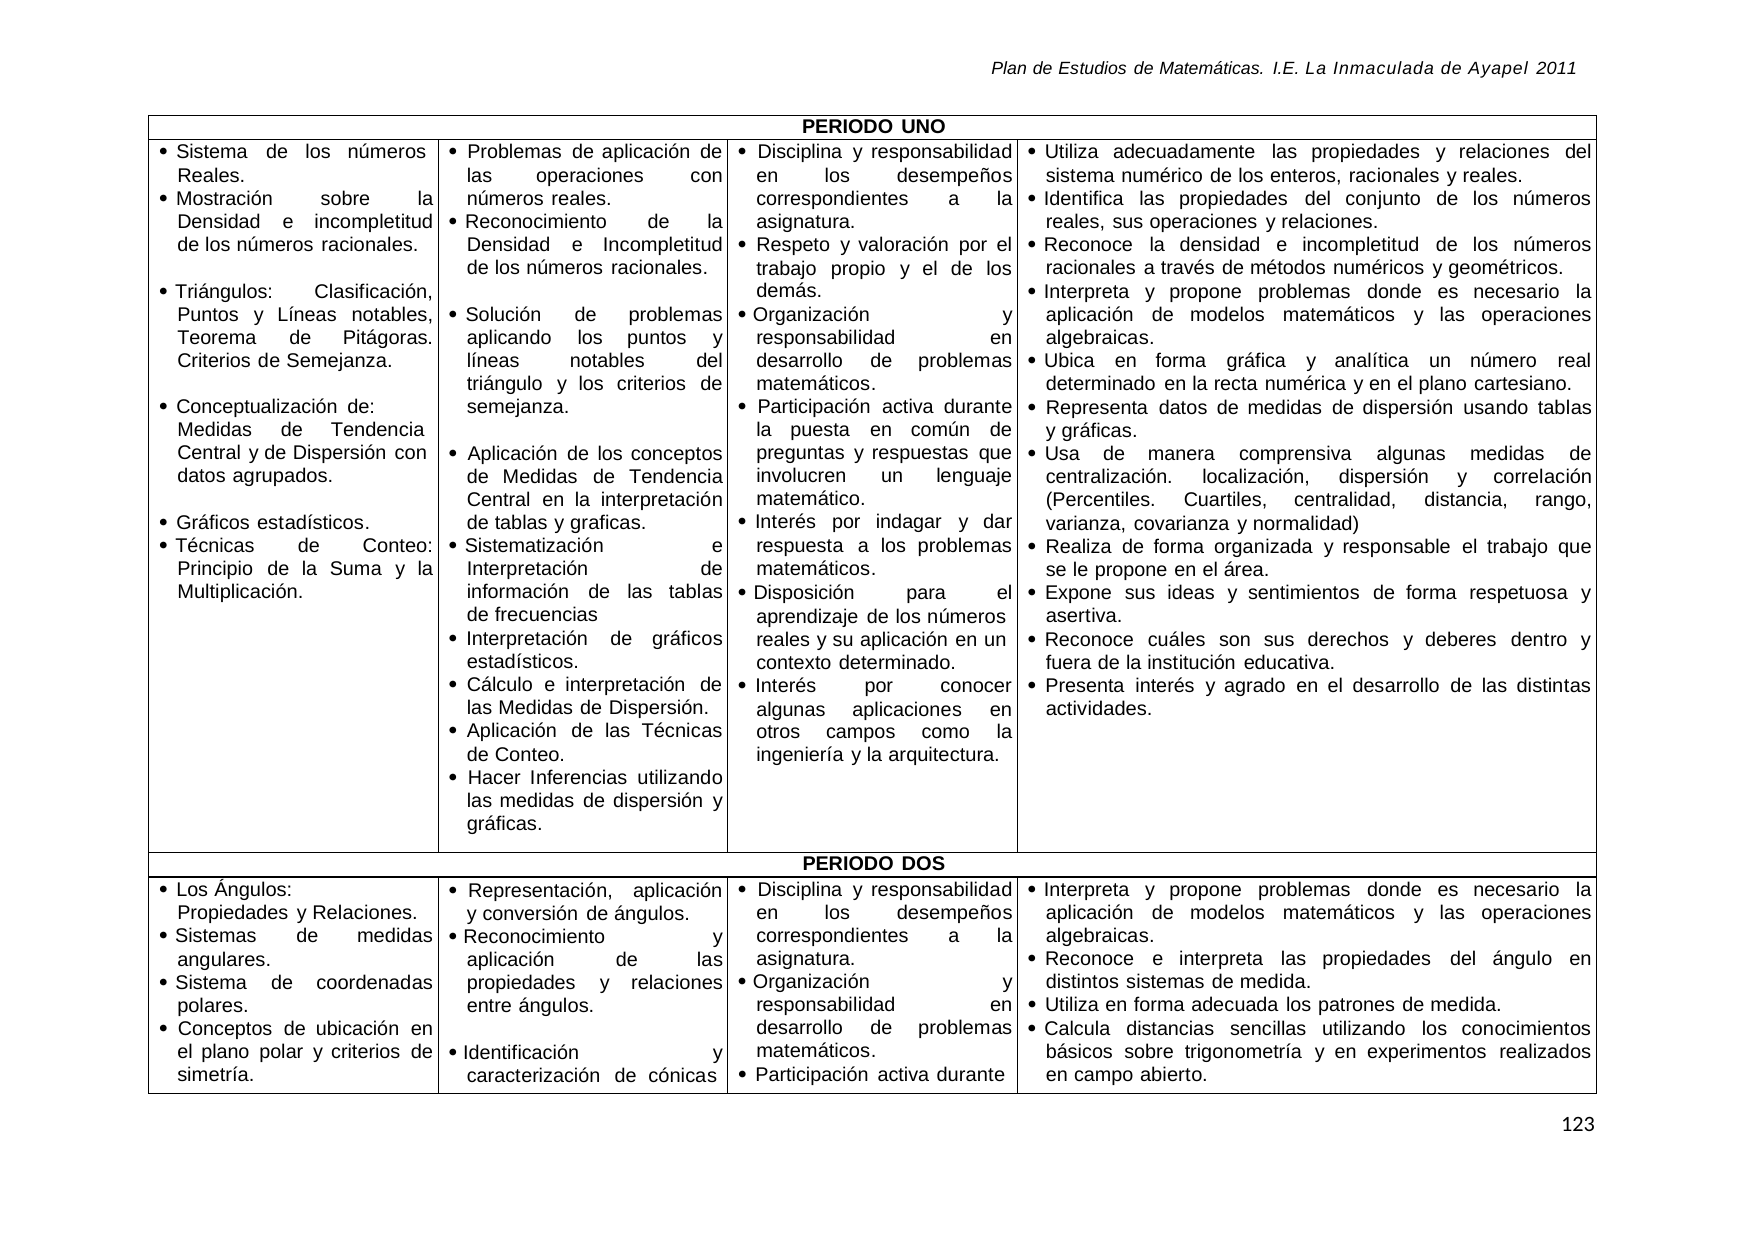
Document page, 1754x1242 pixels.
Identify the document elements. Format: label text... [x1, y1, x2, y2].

table_header PERIODO UNO [149, 116, 1596, 139]
table_cell  Disciplina y responsabilidad en los desempeños correspondientes a la asignatura.  Organización y responsabilidad en desarrollo de problemas matemáticos.  Participación activa durante [728, 878, 1017, 1093]
table_cell  Sistema de los números Reales.  Mostración sobre la Densidad e incompletitud de los números racionales.  Triángulos: Clasificación, Puntos y Líneas notables, Teorema de Pitágoras. Criterios de Semejanza.  Conceptualización de: Medidas de Tendencia Central y de Dispersión con datos agrupados.  Gráficos estadísticos.  Técnicas de Conteo: Principio de la Suma y la Multiplicación. [149, 140, 438, 852]
table_cell  Utiliza adecuadamente las propiedades y relaciones del sistema numérico de los enteros, racionales y reales.  Identifica las propiedades del conjunto de los números reales, sus operaciones y relaciones.  Reconoce la densidad e incompletitud de los números racionales a través de métodos numéricos y geométricos.  Interpreta y propone problemas donde es necesario la aplicación de modelos matemáticos y las operaciones algebraicas.  Ubica en forma gráfica y analítica un número real determinado en la recta numérica y en el plano cartesiano.  Representa datos de medidas de dispersión usando tablas y gráficas.  Usa de manera comprensiva algunas medidas de centralización. localización, dispersión y correlación (Percentiles. Cuartiles, centralidad, distancia, rango, varianza, covarianza y normalidad)  Realiza de forma organizada y responsable el trabajo que se le propone en el área.  Expone sus ideas y sentimientos de forma respetuosa y asertiva.  Reconoce cuáles son sus derechos y deberes dentro y fuera de la institución educativa.  Presenta interés y agrado en el desarrollo de las distintas actividades. [1018, 140, 1596, 852]
table_cell  Representación, aplicación y conversión de ángulos.  Reconocimiento y aplicación de las propiedades y relaciones entre ángulos.  Identificación y caracterización de cónicas [439, 878, 727, 1093]
table_cell PERIODO DOS [149, 853, 1596, 876]
table_cell  Interpreta y propone problemas donde es necesario la aplicación de modelos matemáticos y las operaciones algebraicas.  Reconoce e interpreta las propiedades del ángulo en distintos sistemas de medida.  Utiliza en forma adecuada los patrones de medida.  Calcula distancias sencillas utilizando los conocimientos básicos sobre trigonometría y en experimentos realizados en campo abierto. [1018, 878, 1596, 1093]
table_cell  Los Ángulos: Propiedades y Relaciones.  Sistemas de medidas angulares.  Sistema de coordenadas polares.  Conceptos de ubicación en el plano polar y criterios de simetría. [149, 878, 438, 1093]
table_cell  Problemas de aplicación de las operaciones con números reales.  Reconocimiento de la Densidad e Incompletitud de los números racionales.  Solución de problemas aplicando los puntos y líneas notables del triángulo y los criterios de semejanza.  Aplicación de los conceptos de Medidas de Tendencia Central en la interpretación de tablas y graficas.  Sistematización e Interpretación de información de las tablas de frecuencias  Interpretación de gráficos estadísticos.  Cálculo e interpretación de las Medidas de Dispersión.  Aplicación de las Técnicas de Conteo.  Hacer Inferencias utilizando las medidas de dispersión y gráficas. [439, 140, 727, 852]
table_cell  Disciplina y responsabilidad en los desempeños correspondientes a la asignatura.  Respeto y valoración por el trabajo propio y el de los demás.  Organización y responsabilidad en desarrollo de problemas matemáticos.  Participación activa durante la puesta en común de preguntas y respuestas que involucren un lenguaje matemático.  Interés por indagar y dar respuesta a los problemas matemáticos.  Disposición para el aprendizaje de los números reales y su aplicación en un contexto determinado.  Interés por conocer algunas aplicaciones en otros campos como la ingeniería y la arquitectura. [728, 140, 1017, 852]
